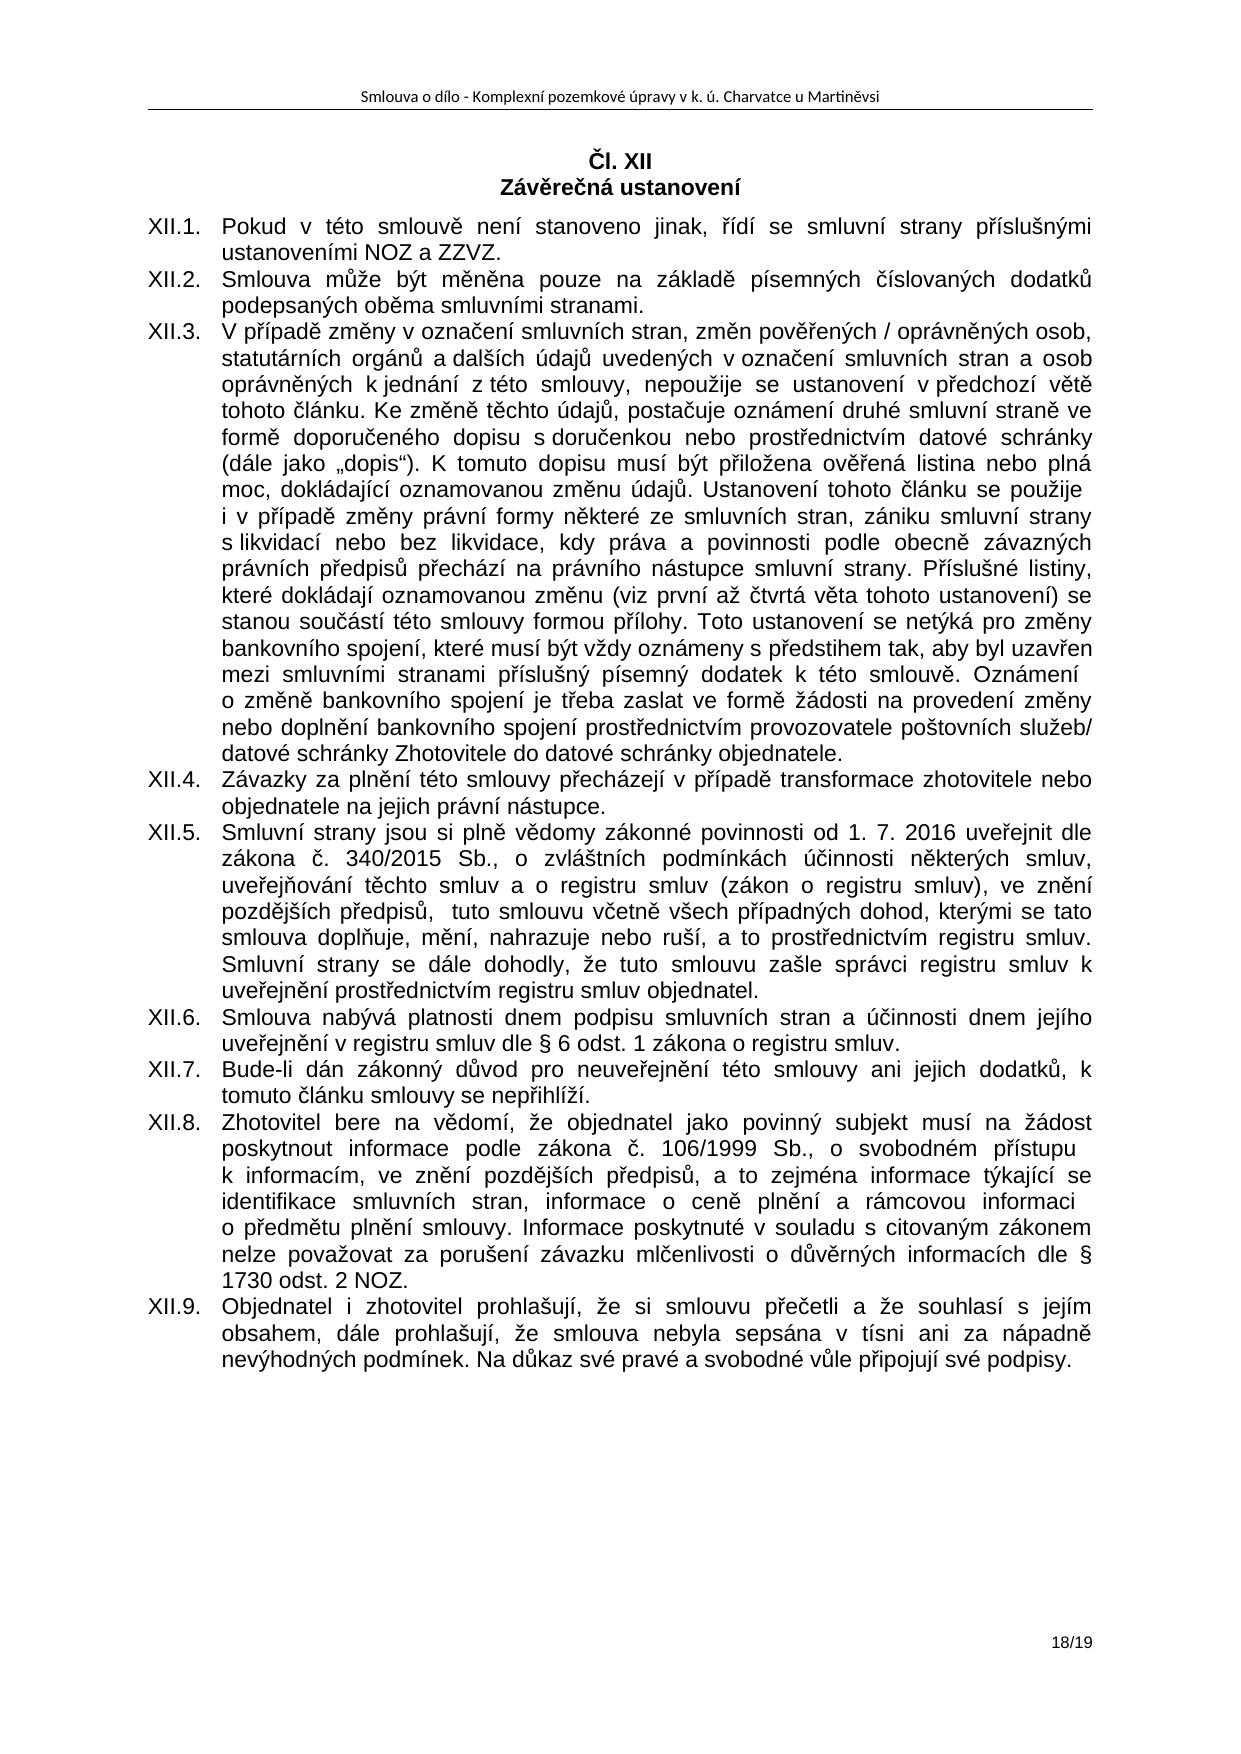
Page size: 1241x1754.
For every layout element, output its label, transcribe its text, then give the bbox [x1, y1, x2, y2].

list Závazky za plnění této smlouvy přecházejí v případě transformace zhotovitele nebo objednatele na jejich právní nástupce. [148, 766, 1093, 819]
list Bude-li dán zákonný důvod pro neuveřejnění této smlouvy ani jejich dodatků, k tomuto článku smlouvy se nepřihlíží. [148, 1056, 1093, 1109]
list Zhotovitel bere na vědomí, že objednatel jako povinný subjekt musí na žádost poskytnout informace podle zákona č. 106/1999 Sb., o svobodném přístupu k informacím, ve znění pozdějších předpisů, a to zejména informace týkající se identifikace smluvních stran, informace o ceně plnění a rámcovou informaci o předmětu plnění smlouvy. Informace poskytnuté v souladu s citovaným zákonem nelze považovat za porušení závazku mlčenlivosti o důvěrných informacích dle § 1730 odst. 2 NOZ. [148, 1109, 1093, 1293]
list Objednatel i zhotovitel prohlašují, že si smlouvu přečetli a že souhlasí s jejím obsahem, dále prohlašují, že smlouva nebyla sepsána v tísni ani za nápadně nevýhodných podmínek. Na důkaz své pravé a svobodné vůle připojují své podpisy. [148, 1293, 1093, 1372]
list Pokud v této smlouvě není stanoveno jinak, řídí se smluvní strany příslušnými ustanoveními NOZ a ZZVZ. [148, 213, 1093, 266]
list Smluvní strany jsou si plně vědomy zákonné povinnosti od 1. 7. 2016 uveřejnit dle zákona č. 340/2015 Sb., o zvláštních podmínkách účinnosti některých smluv, uveřejňování těchto smluv a o registru smluv (zákon o registru smluv), ve znění pozdějších předpisů, tuto smlouvu včetně všech případných dohod, kterými se tato smlouva doplňuje, mění, nahrazuje nebo ruší, a to prostřednictvím registru smluv. Smluvní strany se dále dohodly, že tuto smlouvu zašle správci registru smluv k uveřejnění prostřednictvím registru smluv objednatel. [148, 819, 1093, 1003]
list V případě změny v označení smluvních stran, změn pověřených / oprávněných osob, statutárních orgánů a dalších údajů uvedených v označení smluvních stran a osob oprávněných k jednání z této smlouvy, nepoužije se ustanovení v předchozí větě tohoto článku. Ke změně těchto údajů, postačuje oznámení druhé smluvní straně ve formě doporučeného dopisu s doručenkou nebo prostřednictvím datové schránky (dále jako „dopis“). K tomuto dopisu musí být přiložena ověřená listina nebo plná moc, dokládající oznamovanou změnu údajů. Ustanovení tohoto článku se použije i v případě změny právní formy některé ze smluvních stran, zániku smluvní strany s likvidací nebo bez likvidace, kdy práva a povinnosti podle obecně závazných právních předpisů přechází na právního nástupce smluvní strany. Příslušné listiny, které dokládají oznamovanou změnu (viz první až čtvrtá věta tohoto ustanovení) se stanou součástí této smlouvy formou přílohy. Toto ustanovení se netýká pro změny bankovního spojení, které musí být vždy oznámeny s předstihem tak, aby byl uzavřen mezi smluvními stranami příslušný písemný dodatek k této smlouvě. Oznámení o změně bankovního spojení je třeba zaslat ve formě žádosti na provedení změny nebo doplnění bankovního spojení prostřednictvím provozovatele poštovních služeb/ datové schránky Zhotovitele do datové schránky objednatele. [148, 318, 1093, 766]
list Smlouva nabývá platnosti dnem podpisu smluvních stran a účinnosti dnem jejího uveřejnění v registru smluv dle § 6 odst. 1 zákona o registru smluv. [148, 1003, 1093, 1056]
subtitle Čl. XII Závěrečná ustanovení [148, 148, 1093, 200]
list Smlouva může být měněna pouze na základě písemných číslovaných dodatků podepsaných oběma smluvními stranami. [148, 266, 1093, 318]
